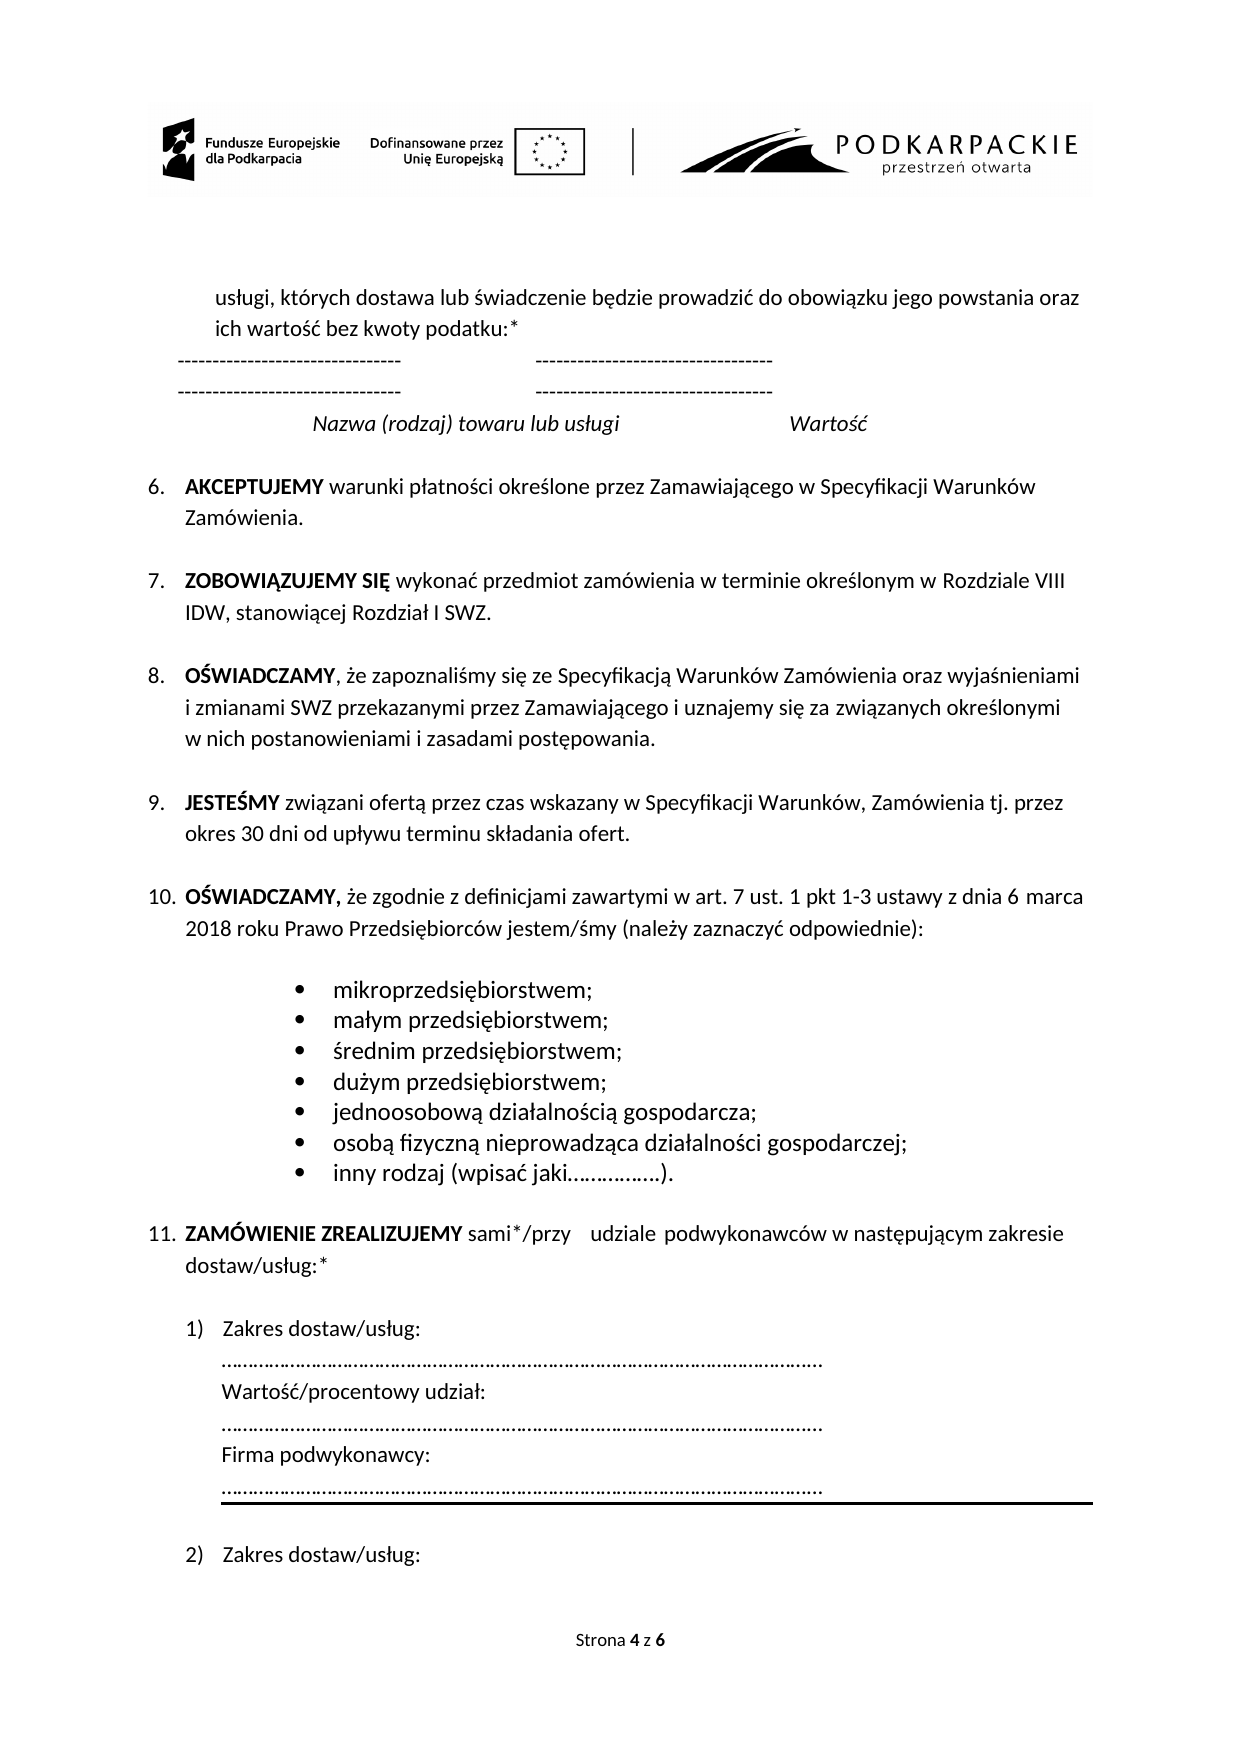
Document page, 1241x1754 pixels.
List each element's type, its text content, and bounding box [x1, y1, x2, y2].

list …………………………………………………………………………………………………... [221, 1409, 1093, 1437]
list Zakres dostaw/usług: [185, 1314, 1093, 1342]
list ZOBOWIĄZUJEMY SIĘ wykonać przedmiot zamówienia w terminie określonym w Rozdziale VIII IDW, stanowiącej Rozdział I SWZ. [148, 567, 1093, 626]
list AKCEPTUJEMY warunki płatności określone przez Zamawiającego w Specyfikacji Warunków Zamówienia. [148, 472, 1093, 532]
list …………………………………………………………………………………………………... [221, 1472, 1093, 1502]
list małym przedsiębiorstwem; [295, 1004, 1093, 1035]
text Nazwa (rodzaj) towaru lub usługi Wartość [148, 409, 1093, 437]
list osobą fizyczną nieprowadząca działalności gospodarczej; [295, 1127, 1093, 1157]
list Wartość/procentowy udział: [221, 1377, 1093, 1405]
picture [147, 102, 1093, 197]
list inny rodzaj (wpisać jaki…………….). [295, 1157, 1093, 1188]
list mikroprzedsiębiorstwem; [295, 974, 1093, 1004]
list …………………………………………………………………………………………………... [221, 1346, 1093, 1373]
list dużym przedsiębiorstwem; [295, 1066, 1093, 1096]
list OŚWIADCZAMY, że zgodnie z definicjami zawartymi w art. 7 ust. 1 pkt 1-3 ustawy z dnia 6 marca 2018 roku Prawo Przedsiębiorców jestem/śmy (należy zaznaczyć odpowiednie): [148, 882, 1093, 942]
list jednoosobową działalnością gospodarcza; [295, 1096, 1093, 1127]
list Firma podwykonawcy: [221, 1440, 1093, 1468]
text -------------------------------- ---------------------------------- [177, 346, 1093, 374]
text -------------------------------- ---------------------------------- [177, 377, 1093, 405]
list ZAMÓWIENIE ZREALIZUJEMY sami*/przy udziale podwykonawców w następującym zakresie dostaw/usług:* [148, 1219, 1093, 1279]
list JESTEŚMY związani ofertą przez czas wskazany w Specyfikacji Warunków, Zamówienia tj. przez okres 30 dni od upływu terminu składania ofert. [148, 788, 1093, 847]
list Zakres dostaw/usług: [185, 1540, 1093, 1568]
list OŚWIADCZAMY, że zapoznaliśmy się ze Specyfikacją Warunków Zamówienia oraz wyjaśnieniami i zmianami SWZ przekazanymi przez Zamawiającego i uznajemy się za związanych określonymi w nich postanowieniami i zasadami postępowania. [148, 661, 1093, 752]
list średnim przedsiębiorstwem; [295, 1035, 1093, 1066]
